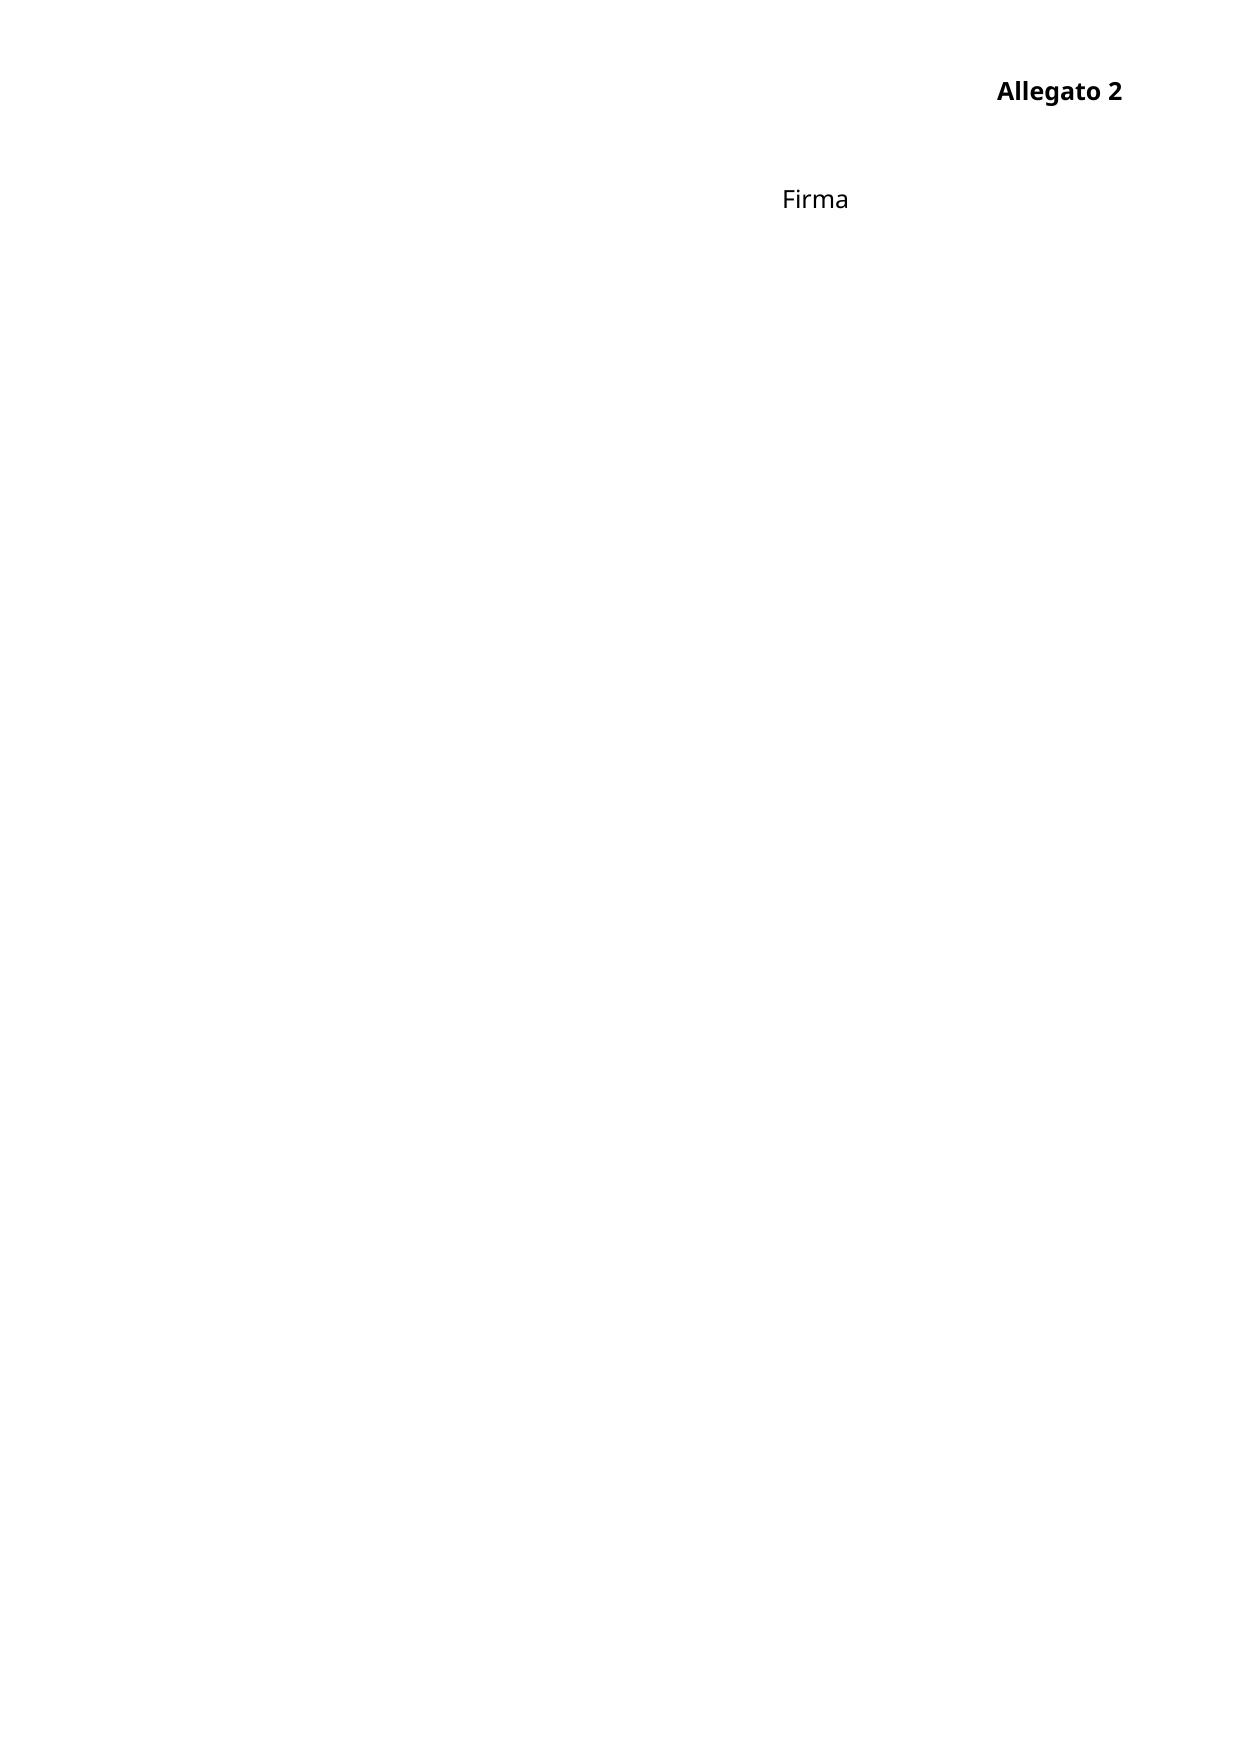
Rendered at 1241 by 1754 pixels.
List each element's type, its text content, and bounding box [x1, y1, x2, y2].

text Firma [118, 182, 1122, 216]
